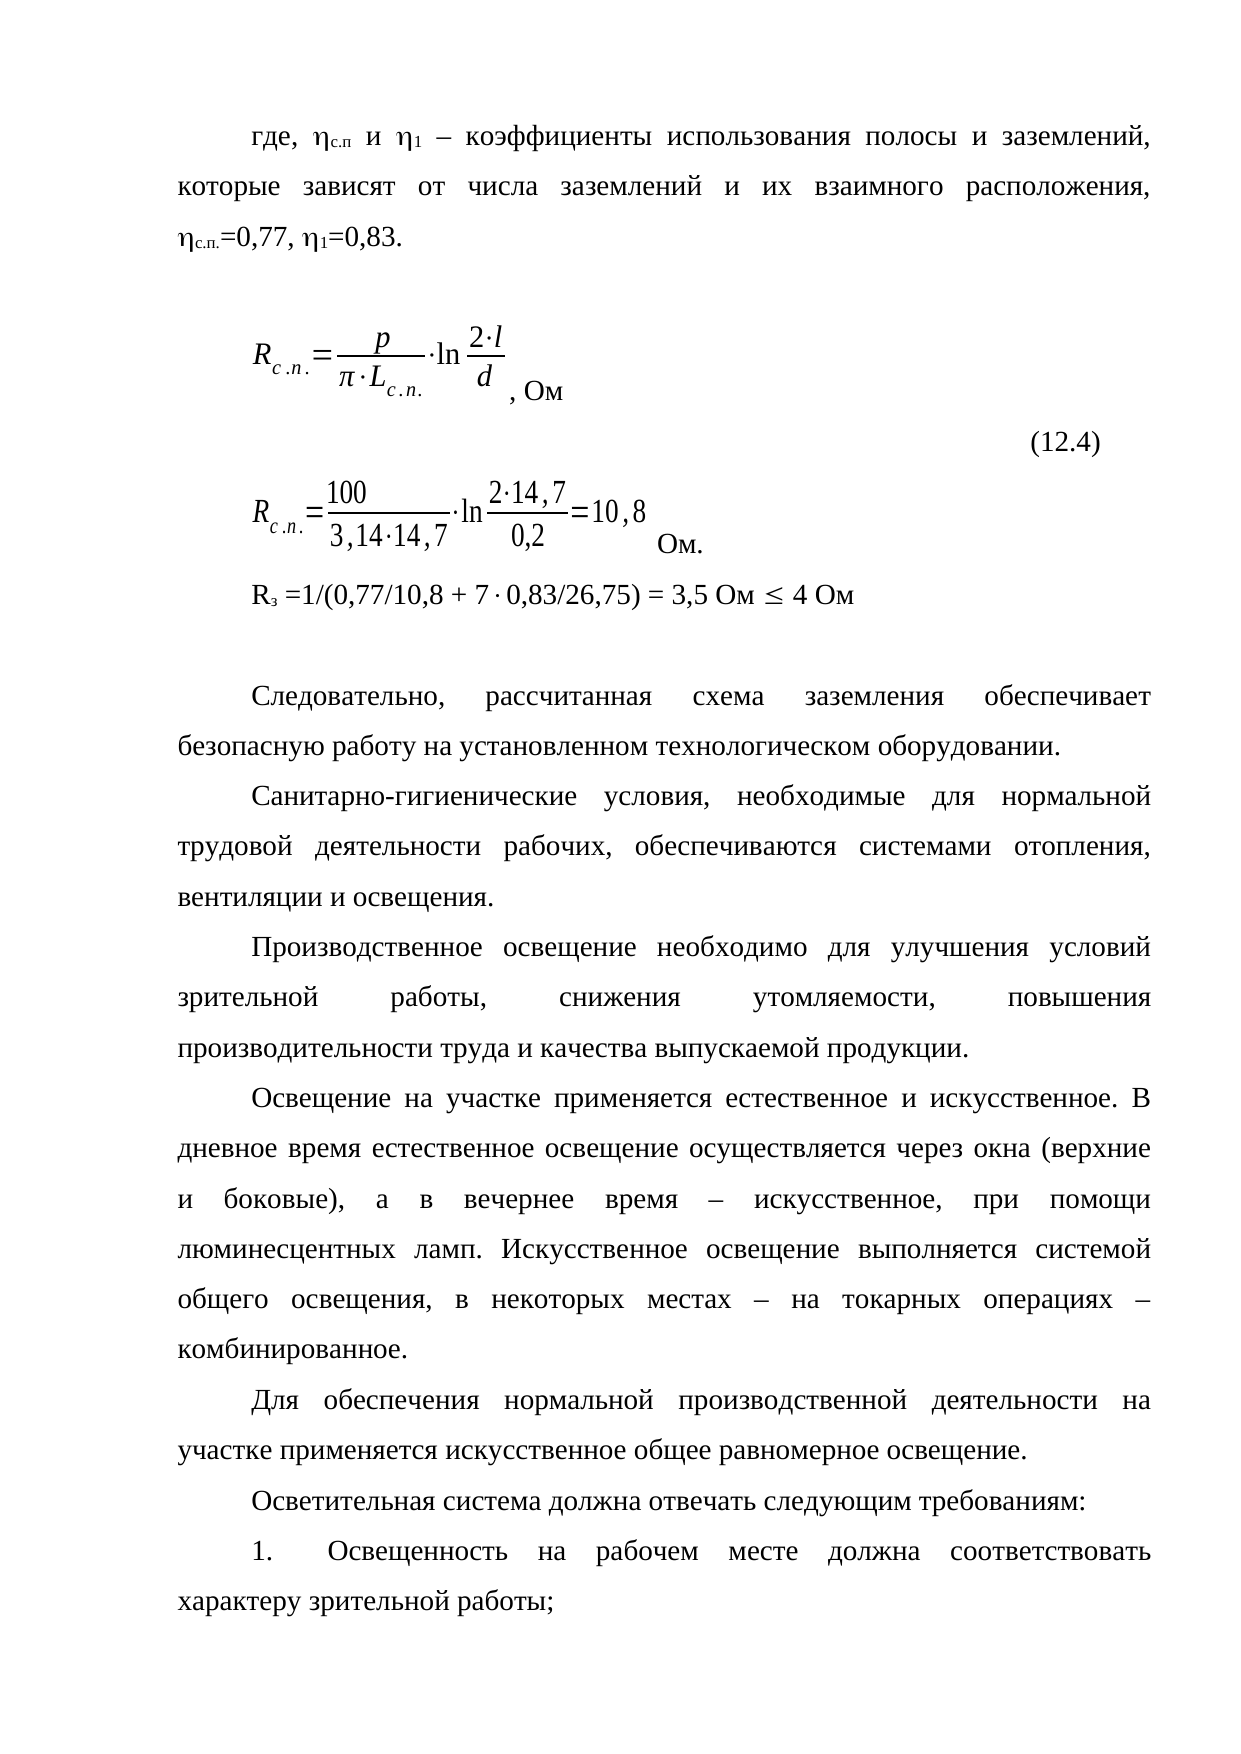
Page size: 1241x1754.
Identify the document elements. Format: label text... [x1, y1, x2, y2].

text Осветительная система должна отвечать следующим требованиям: [177, 1483, 1152, 1516]
text где, с.п и 1 – коэффициенты использования полосы и заземлений, которые зависят от числа заземлений и их взаимного расположения, с.п.=0,77, 1=0,83. [177, 118, 1152, 252]
text , Ом [177, 319, 1192, 407]
text Производственное освещение необходимо для улучшения условий зрительной работы, снижения утомляемости, повышения производительности труда и качества выпускаемой продукции. [177, 929, 1152, 1063]
text Для обеспечения нормальной производственной деятельности на участке применяется искусственное общее равномерное освещение. [177, 1382, 1152, 1466]
list Освещенность на рабочем месте должна соответствовать характеру зрительной работы; [177, 1533, 1152, 1617]
text (12.4) [177, 424, 1152, 457]
text Ом. [177, 474, 1152, 560]
text Rз =1/(0,77/10,8 + 70,83/26,75) = 3,5 Ом 4 Ом [177, 577, 1152, 611]
text Санитарно-гигиенические условия, необходимые для нормальной трудовой деятельности рабочих, обеспечиваются системами отопления, вентиляции и освещения. [177, 778, 1152, 912]
text Освещение на участке применяется естественное и искусственное. В дневное время естественное освещение осуществляется через окна (верхние и боковые), а в вечернее время – искусственное, при помощи люминесцентных ламп. Искусственное освещение выполняется системой общего освещения, в некоторых местах – на токарных операциях – комбинированное. [177, 1080, 1152, 1365]
text Следовательно, рассчитанная схема заземления обеспечивает безопасную работу на установленном технологическом оборудовании. [177, 678, 1152, 761]
